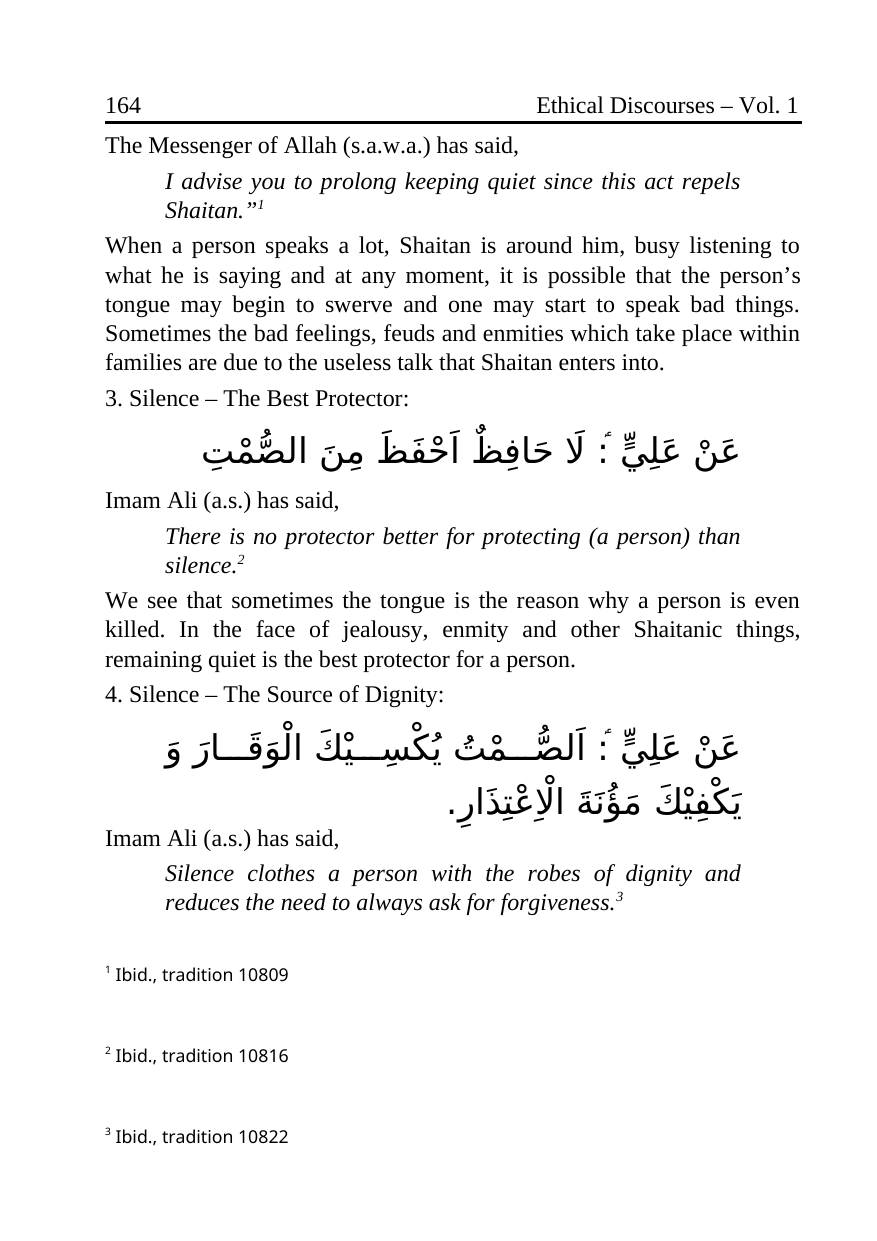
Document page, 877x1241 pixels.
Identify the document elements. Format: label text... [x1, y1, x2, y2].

text عَنْ عَلِيٍّ ؑ: اَلصُّمْتُ يُكْسِيْكَ الْوَقَارَ وَ يَكْفِيْكَ مَؤُنَةَ الْاِعْتِذَارِ. [165, 714, 742, 823]
text Silence clothes a person with the robes of dignity and reduces the need to always ask for forgiveness. [165, 858, 742, 917]
text I advise you to prolong keeping quiet since this act repels Shaitan.” [165, 166, 742, 224]
text 3. Silence – The Best Protector: [105, 383, 802, 412]
text We see that sometimes the tongue is the reason why a person is even killed. In the face of jealousy, enmity and other Shaitanic things, remaining quiet is the best protector for a person. [105, 585, 802, 673]
text Imam Ali (a.s.) has said, [105, 823, 802, 852]
text There is no protector better for protecting (a person) than silence. [165, 521, 742, 579]
text عَنْ عَلِيٍّ ؑ: لَا حَافِظٌ اَحْفَظَ مِنَ الصُّمْتِ [165, 418, 742, 485]
text 4. Silence – The Source of Dignity: [105, 679, 802, 708]
text When a person speaks a lot, Shaitan is around him, busy listening to what he is saying and at any moment, it is possible that the person’s tongue may begin to swerve and one may start to speak bad things. Sometimes the bad feelings, feuds and enmities which take place within families are due to the useless talk that Shaitan enters into. [105, 231, 802, 376]
text The Messenger of Allah (s.a.w.a.) has said, [105, 131, 802, 160]
text Imam Ali (a.s.) has said, [105, 485, 802, 514]
